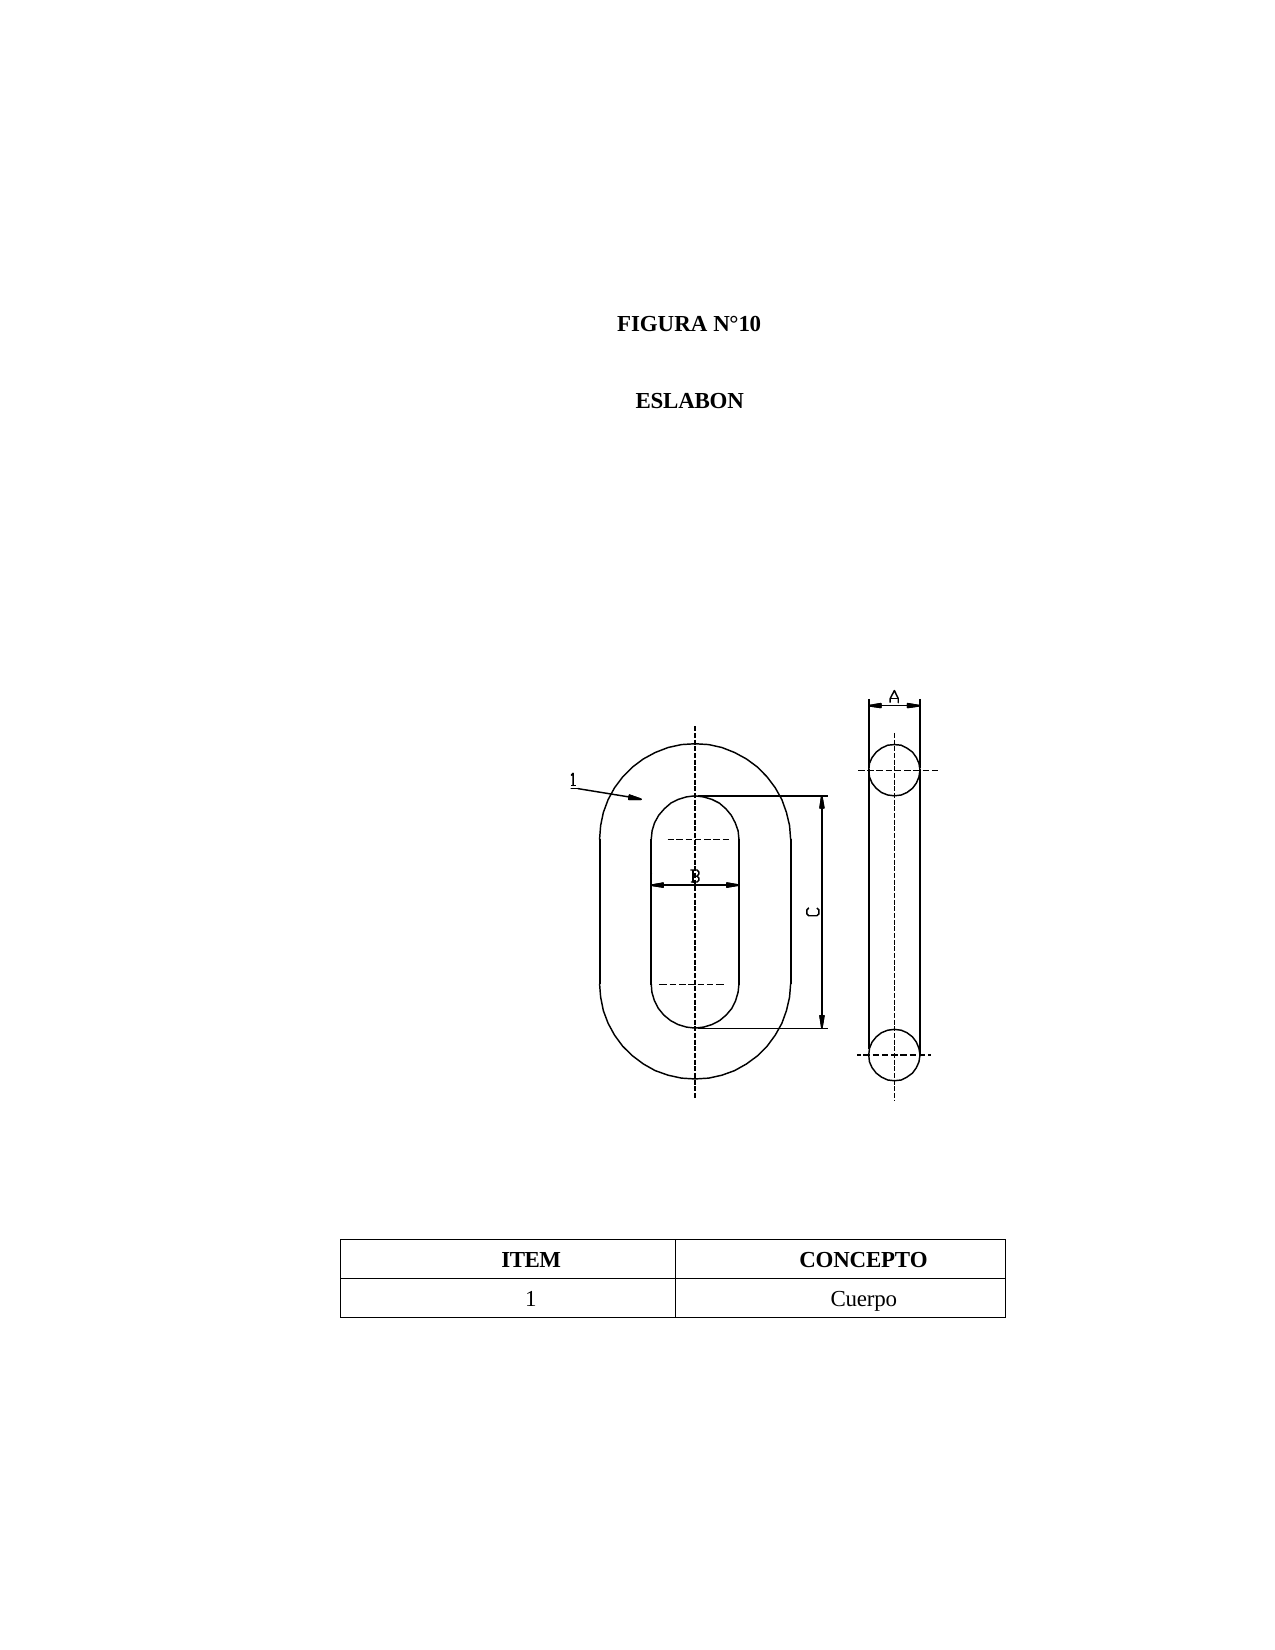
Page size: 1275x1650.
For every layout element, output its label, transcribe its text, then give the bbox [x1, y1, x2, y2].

table_header CONCEPTO [676, 1240, 1005, 1278]
table_header ITEM [341, 1240, 675, 1278]
table_cell Cuerpo [676, 1279, 1005, 1317]
table_cell 1 [341, 1279, 675, 1317]
text ESLABON [150, 387, 1229, 413]
